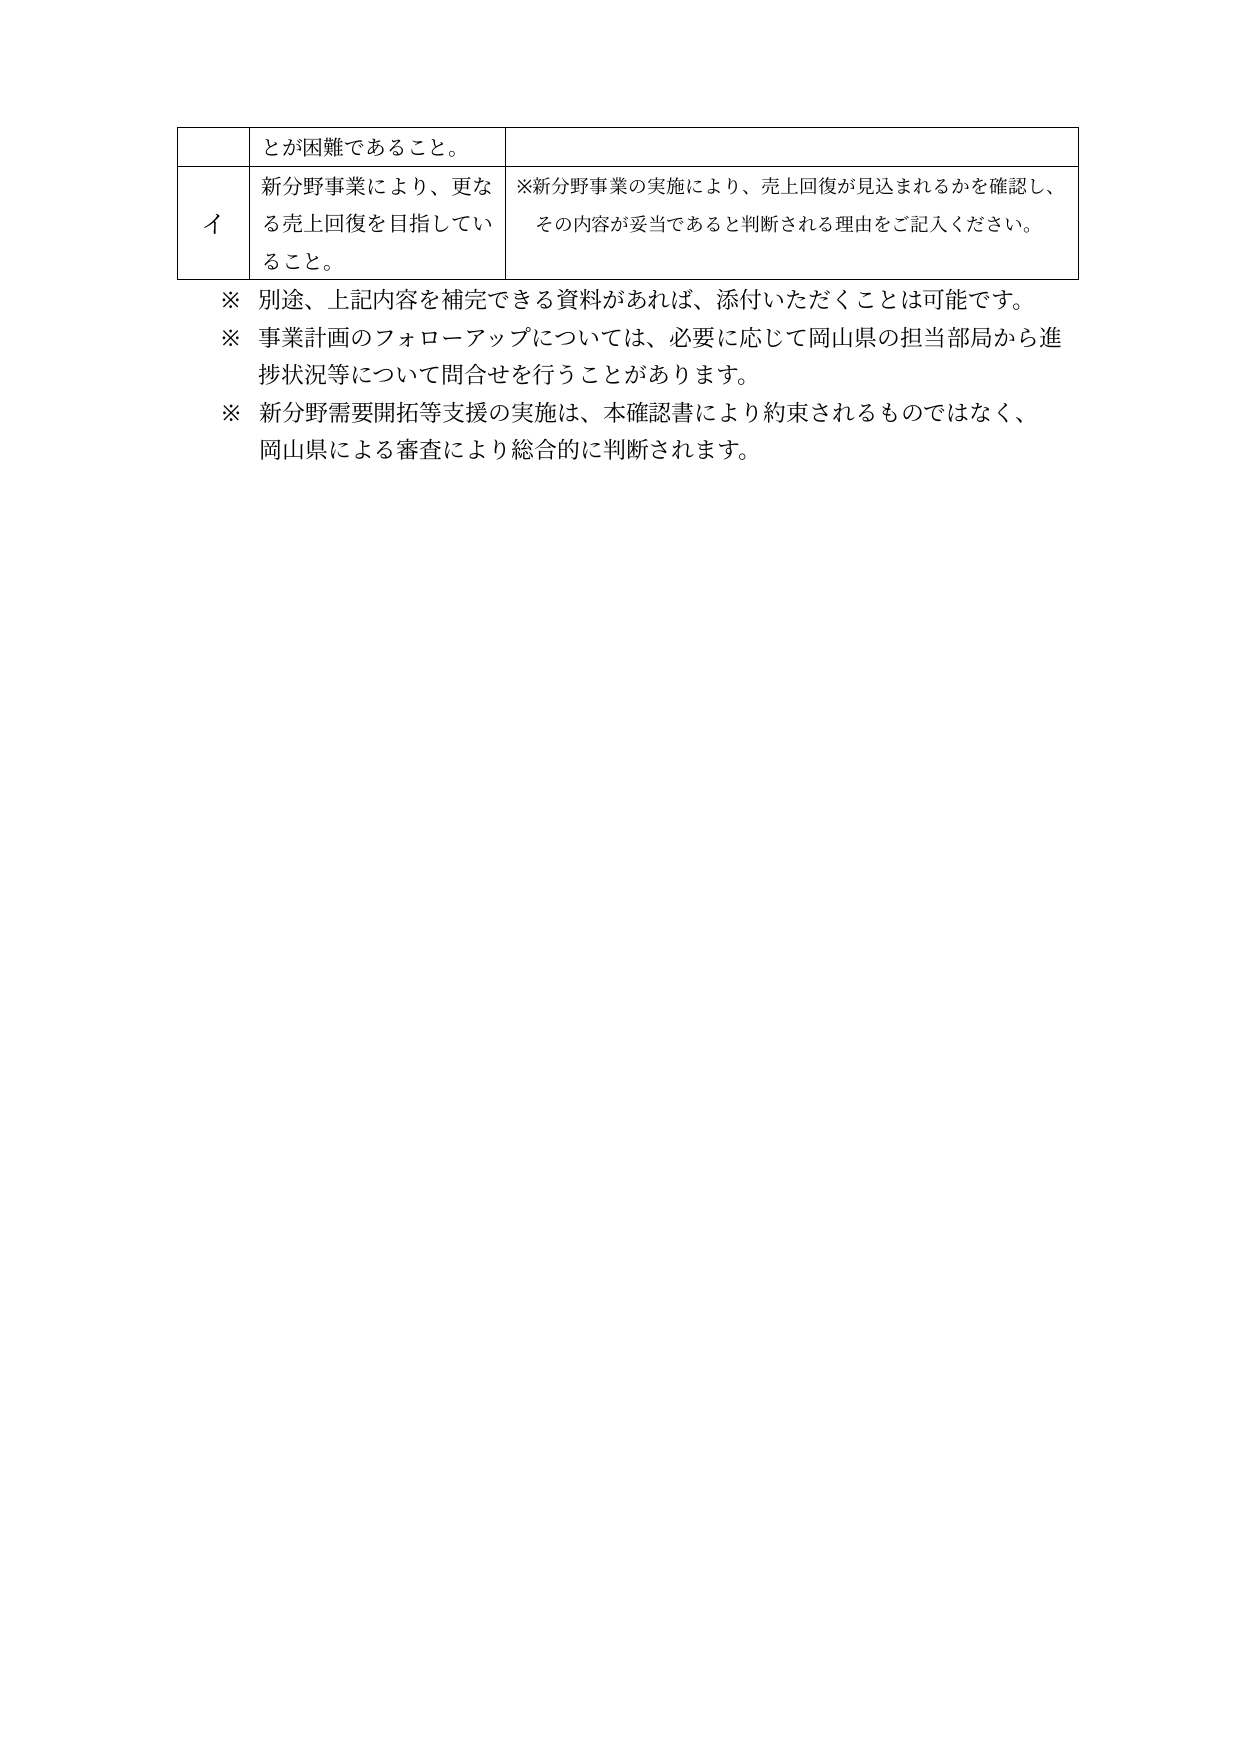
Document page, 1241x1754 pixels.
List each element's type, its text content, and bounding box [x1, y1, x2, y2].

table_cell 新分野事業により、更なる売上回復を目指していること。 [250, 167, 505, 279]
list 事業計画のフォローアップについては、必要に応じて岡山県の担当部局から進捗状況等について問合せを行うことがあります。 [221, 318, 1063, 393]
table_cell イ [178, 167, 249, 279]
list 新分野需要開拓等支援の実施は、本確認書により約束されるものではなく、岡山県による審査により総合的に判断されます。 [222, 393, 1019, 468]
table_cell ア [178, 128, 249, 166]
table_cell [506, 128, 1078, 166]
list 別途、上記内容を補完できる資料があれば、添付いただくことは可能です。 [221, 280, 1063, 318]
table_cell ※新分野事業の実施により、売上回復が見込まれるかを確認し、その内容が妥当であると判断される理由をご記入ください。 [506, 167, 1078, 279]
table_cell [250, 128, 505, 166]
